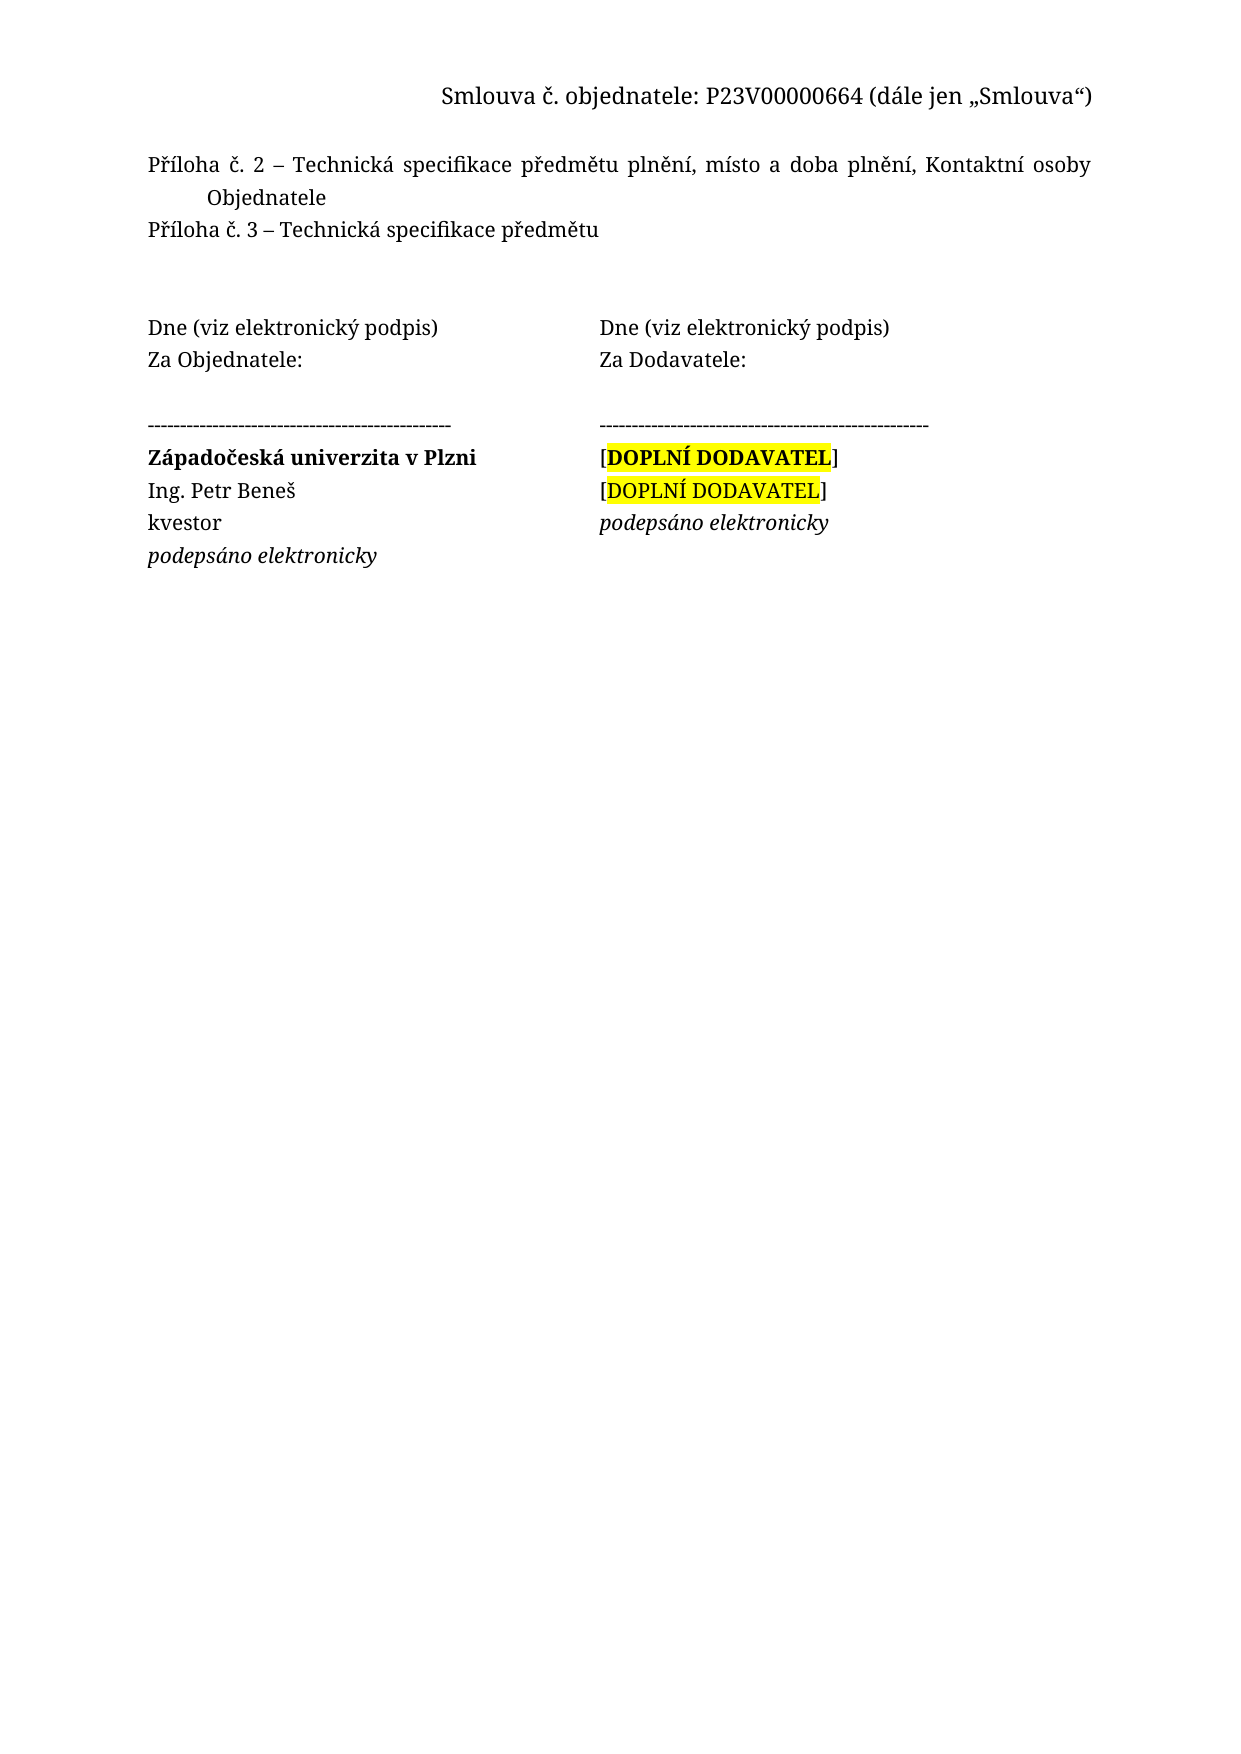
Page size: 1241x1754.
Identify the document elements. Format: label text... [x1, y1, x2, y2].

table_header Dne (viz elektronický podpis) Za Dodavatele: --------------------------------------------------- [DOPLNÍ DODAVATEL] [DOPLNÍ DODAVATEL] podepsáno elektronicky [588, 313, 1040, 573]
text Příloha č. 3 – Technická specifikace předmětu [148, 215, 1093, 244]
text Příloha č. 2 – Technická specifikace předmětu plnění, místo a doba plnění, Kontaktní osoby Objednatele [148, 150, 1093, 211]
table_header Dne (viz elektronický podpis) Za Objednatele: ----------------------------------------------- Západočeská univerzita v Plzni Ing. Petr Beneš kvestor podepsáno elektronicky [136, 313, 588, 573]
